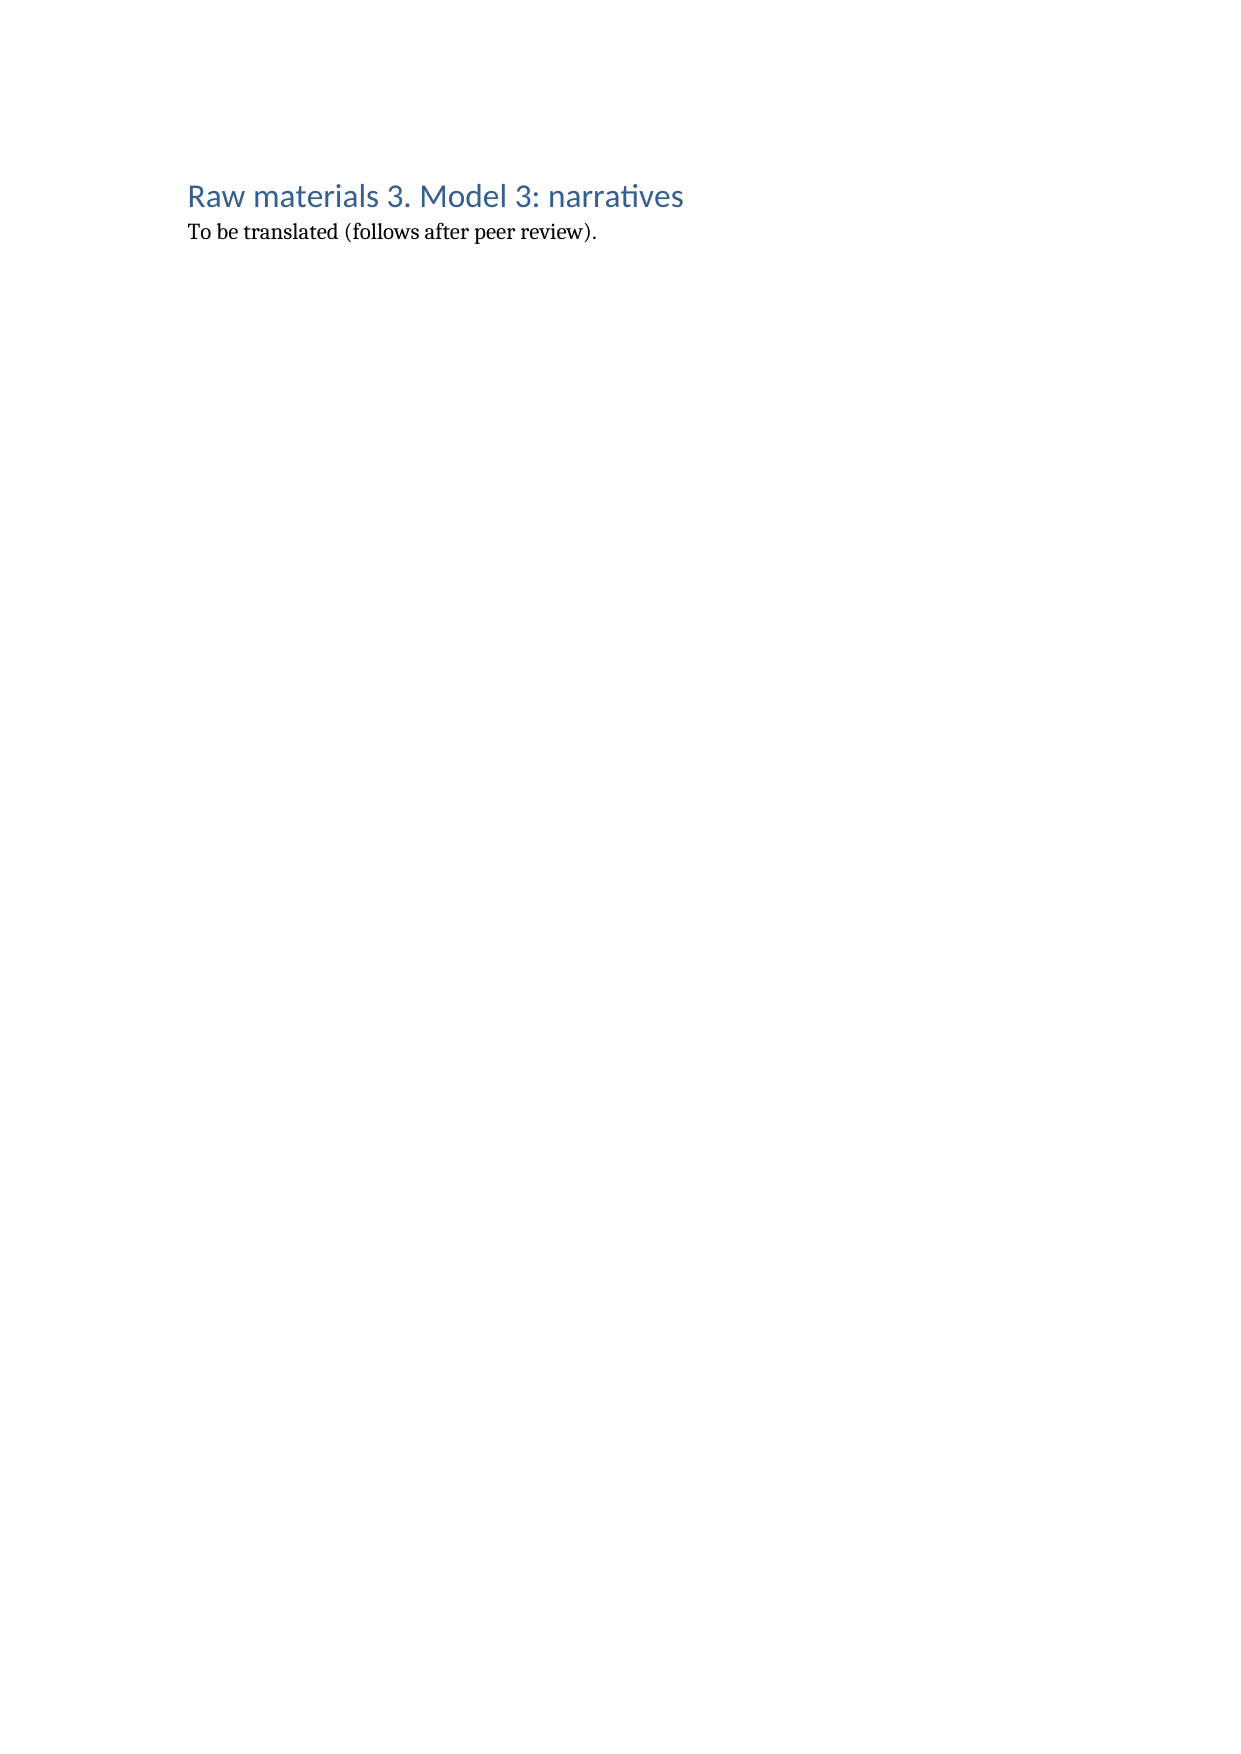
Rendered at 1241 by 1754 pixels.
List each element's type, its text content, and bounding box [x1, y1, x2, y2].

text To be translated (follows after peer review). [187, 219, 1053, 245]
subtitle Raw materials 3. Model 3: narratives [187, 175, 1053, 216]
